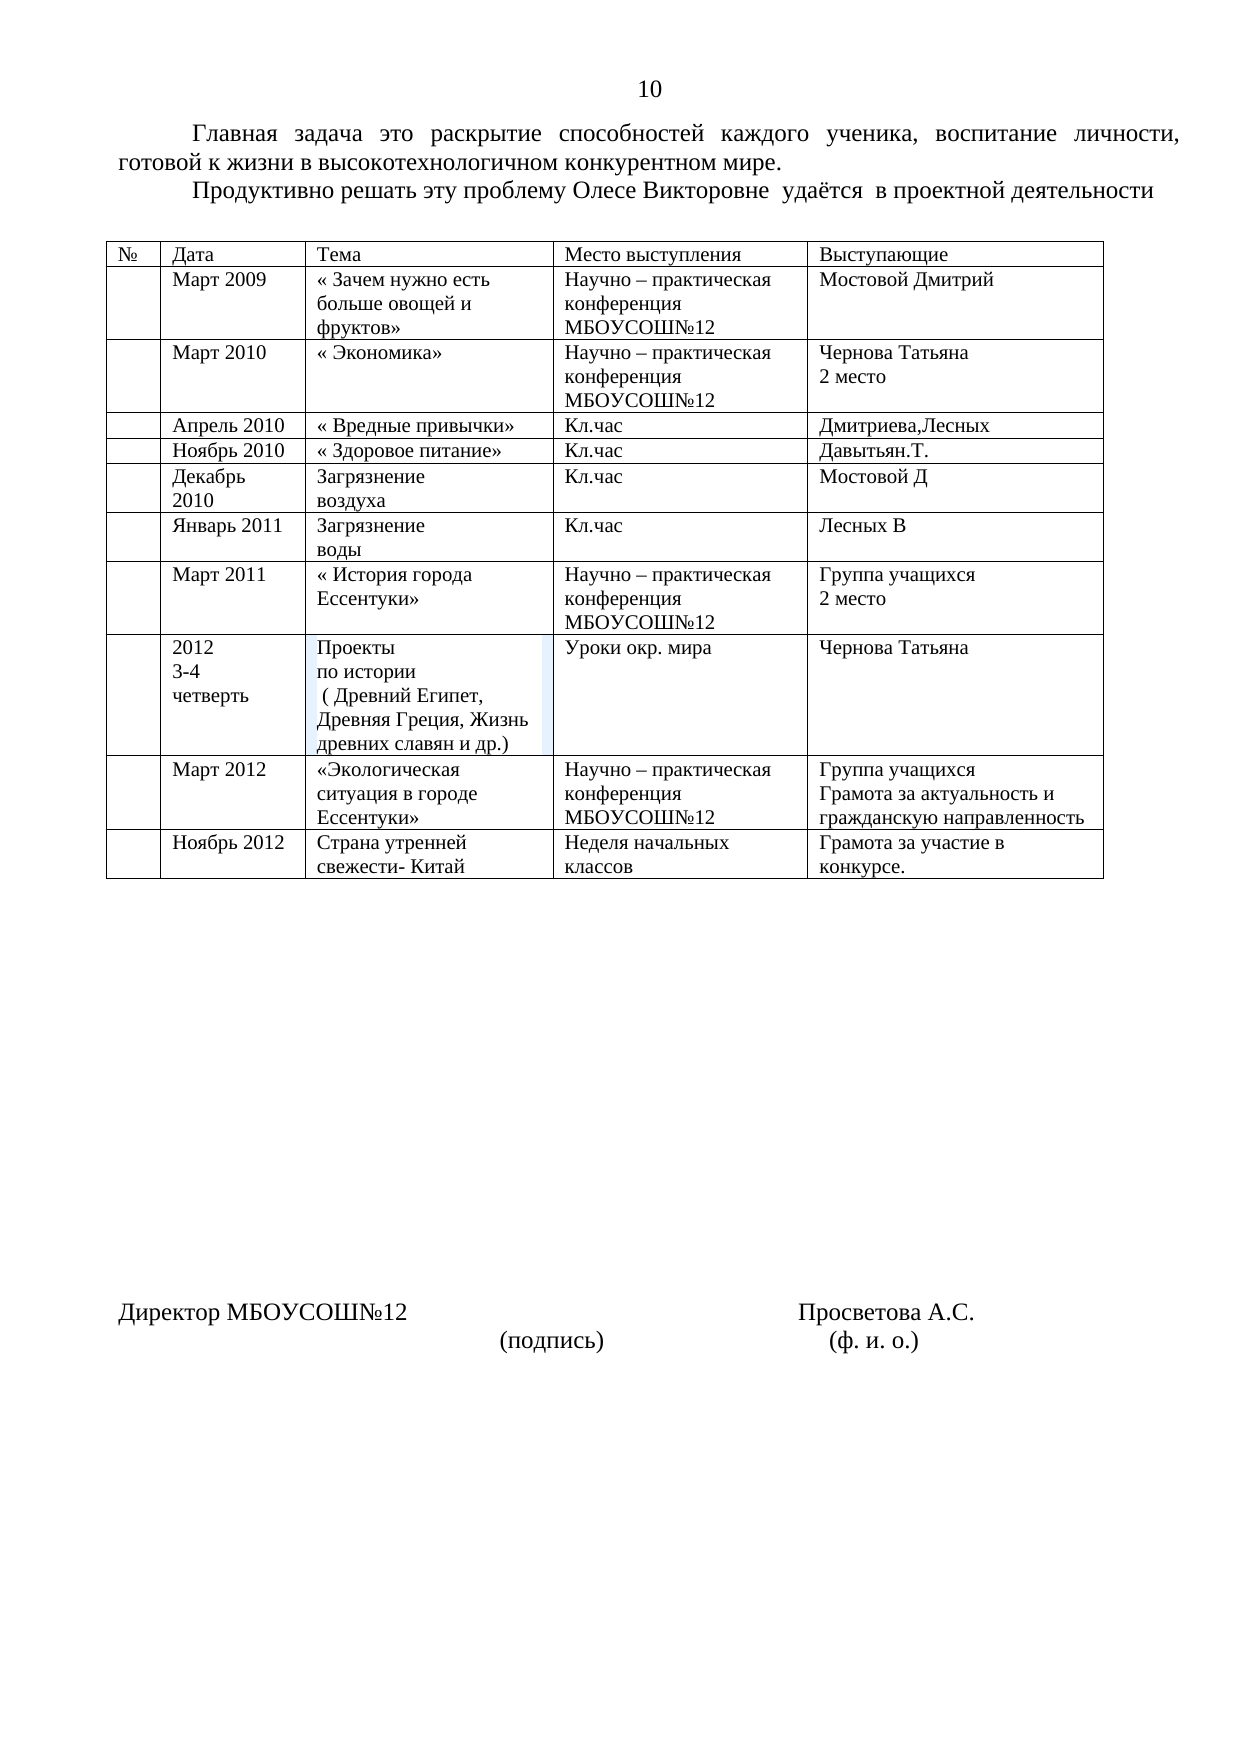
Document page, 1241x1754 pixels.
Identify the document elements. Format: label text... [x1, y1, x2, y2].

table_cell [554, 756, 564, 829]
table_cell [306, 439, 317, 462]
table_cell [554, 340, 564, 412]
table_cell [107, 562, 160, 634]
table_cell Кл.час [554, 513, 807, 561]
table_cell [107, 267, 160, 339]
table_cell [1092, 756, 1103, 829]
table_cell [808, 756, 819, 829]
table_header Дата [161, 242, 305, 266]
table_cell 2012 3-4 четверть [161, 635, 305, 755]
table_cell [149, 413, 160, 437]
text Главная задача это раскрытие способностей каждого ученика, воспитание личности, готовой к жизни в высокотехнологичном конкурентном мире. [118, 118, 1181, 176]
table_cell « История города Ессентуки» [306, 562, 553, 634]
table_cell Лесных В [808, 513, 1103, 561]
table_cell Мостовой Дмитрий [808, 267, 1103, 339]
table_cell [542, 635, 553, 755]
table_header № [107, 242, 160, 266]
table_cell « Зачем нужно есть больше овощей и фруктов» [306, 267, 553, 339]
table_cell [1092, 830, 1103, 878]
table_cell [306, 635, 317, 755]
table_cell Ноябрь 2012 [161, 830, 305, 878]
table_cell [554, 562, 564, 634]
table_cell « Экономика» [306, 340, 553, 412]
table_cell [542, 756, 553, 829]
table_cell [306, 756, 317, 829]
text Продуктивно решать эту проблему Олесе Викторовне удаётся в проектной деятельности [118, 176, 1181, 204]
table_cell Уроки окр. мира [554, 635, 807, 755]
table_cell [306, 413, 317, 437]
table_cell [107, 439, 118, 462]
table_cell [107, 340, 160, 412]
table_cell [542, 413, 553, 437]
table_cell [107, 513, 160, 561]
table_cell Март 2011 [161, 562, 305, 634]
text Директор МБОУСОШ№12 Просветова А.С. [118, 1297, 1181, 1326]
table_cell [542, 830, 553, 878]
table_cell Кл.час [554, 464, 807, 512]
table_cell [107, 635, 160, 755]
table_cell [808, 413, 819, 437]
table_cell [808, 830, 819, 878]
table_cell Март 2009 [161, 267, 305, 339]
table_cell [107, 756, 160, 829]
table_cell [107, 413, 118, 437]
table_cell Январь 2011 [161, 513, 305, 561]
table_cell Март 2010 [161, 340, 305, 412]
table_cell Группа учащихся 2 место [808, 562, 1103, 634]
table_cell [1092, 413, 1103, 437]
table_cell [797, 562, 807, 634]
table_header Выступающие [808, 242, 1103, 266]
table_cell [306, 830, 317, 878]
table_cell [149, 439, 160, 462]
table_cell [107, 464, 160, 512]
table_cell Научно – практическая конференция МБОУСОШ№12 [554, 267, 807, 339]
table_cell Март 2012 [161, 756, 305, 829]
table_header Тема [306, 242, 553, 266]
table_cell [107, 830, 160, 878]
table_header Место выступления [554, 242, 807, 266]
table_cell Мостовой Д [808, 464, 1103, 512]
table_cell Чернова Татьяна 2 место [808, 340, 1103, 412]
text (подпись) (ф. и. о.) [118, 1326, 1181, 1354]
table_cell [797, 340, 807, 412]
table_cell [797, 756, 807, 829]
table_cell Чернова Татьяна [808, 635, 1103, 755]
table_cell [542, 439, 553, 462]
